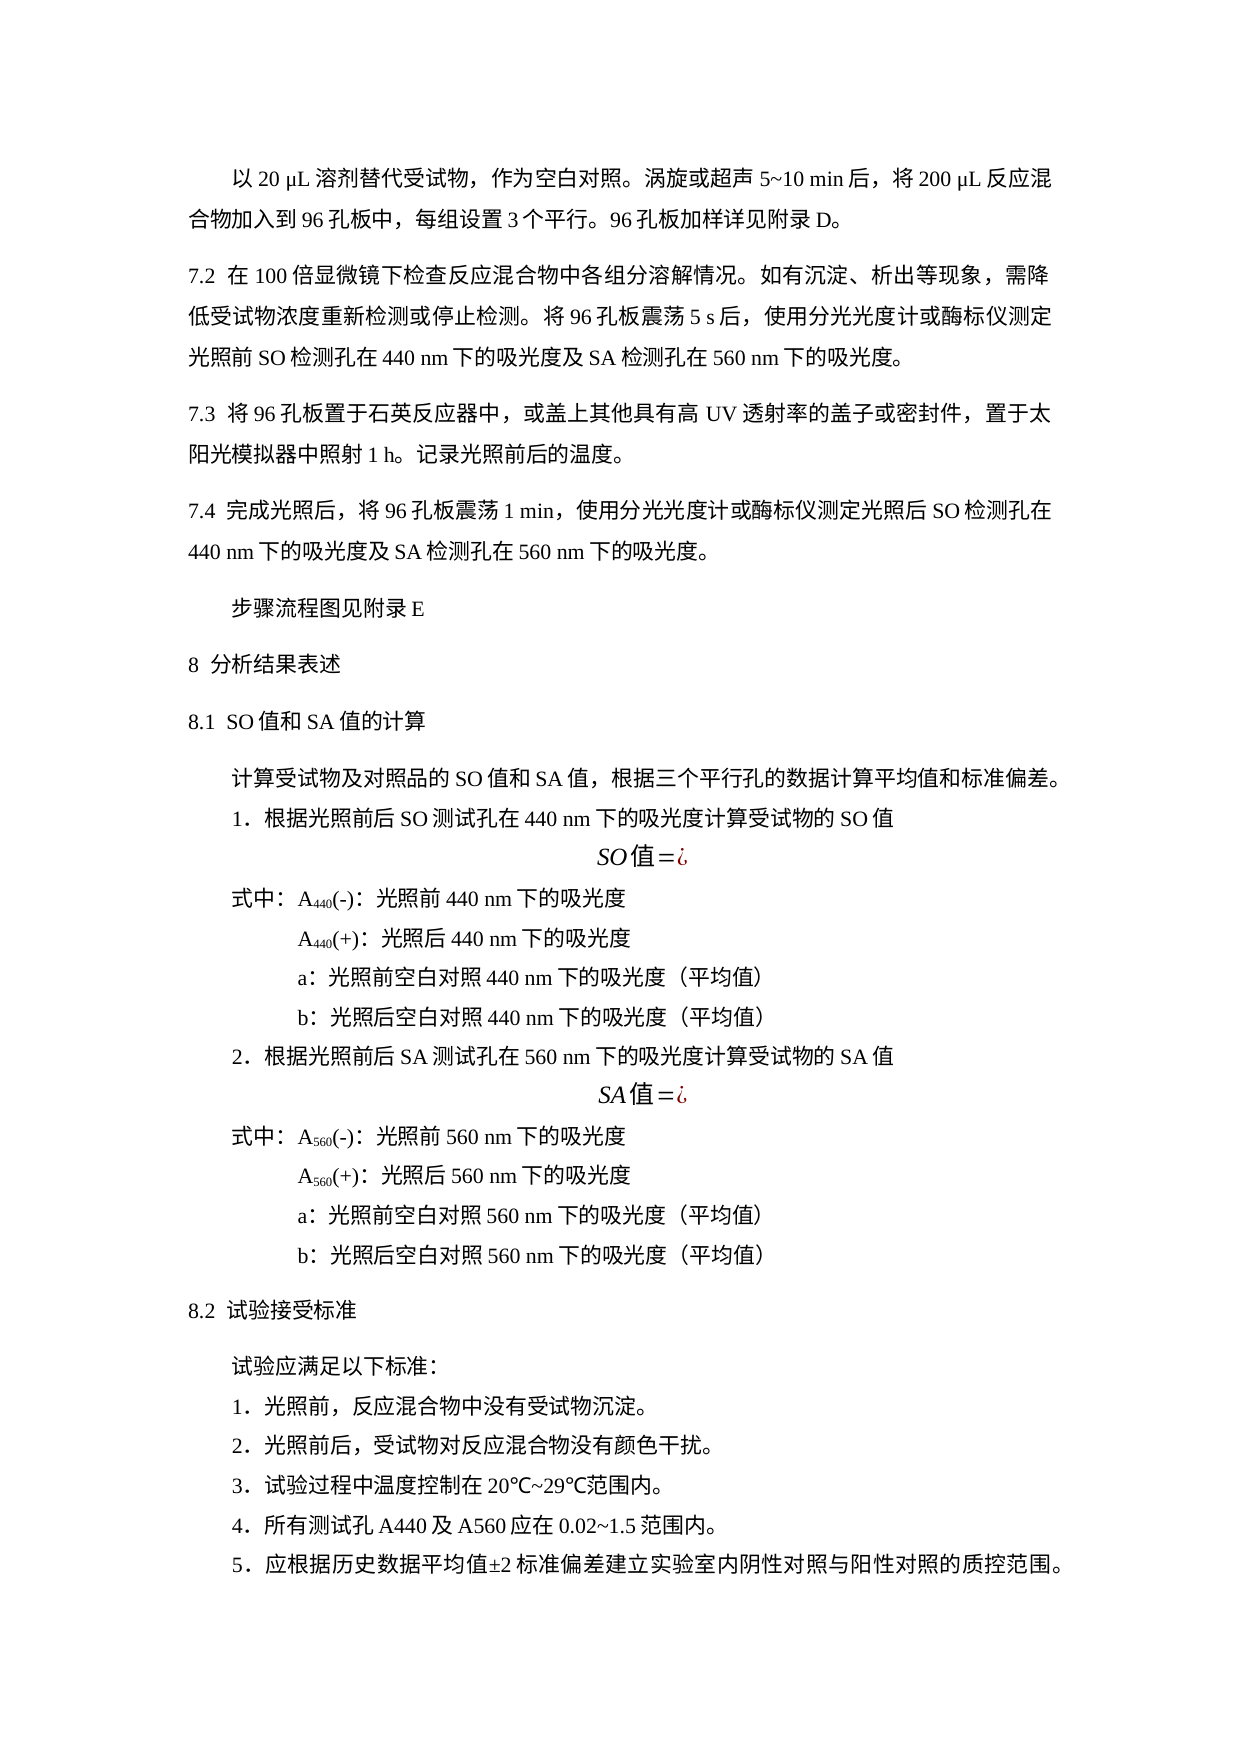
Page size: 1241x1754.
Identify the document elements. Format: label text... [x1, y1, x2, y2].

text 步骤流程图见附录E [188, 590, 1052, 623]
text 计算受试物及对照品的SO值和SA值，根据三个平行孔的数据计算平均值和标准偏差。 [188, 760, 1052, 793]
text 8.2 试验接受标准 [188, 1293, 1052, 1325]
text b：光照后空白对照560 nm下的吸光度（平均值） [188, 1238, 1052, 1269]
text 1．光照前，反应混合物中没有受试物沉淀。 [188, 1389, 1052, 1421]
text 4．所有测试孔A440及A560应在0.02~1.5范围内。 [188, 1508, 1052, 1539]
text A440(+)：光照后440 nm下的吸光度 [188, 921, 1052, 952]
text 7.3 将96孔板置于石英反应器中，或盖上其他具有高UV透射率的盖子或密封件，置于太阳光模拟器中照射1 h。记录光照前后的温度。 [188, 396, 1052, 469]
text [188, 1547, 1052, 1579]
text 试验应满足以下标准： [188, 1349, 1052, 1381]
text 7.4 完成光照后，将96孔板震荡1 min，使用分光光度计或酶标仪测定光照后SO检测孔在440 nm下的吸光度及SA检测孔在560 nm下的吸光度。 [188, 493, 1052, 566]
text 3．试验过程中温度控制在20℃~29℃范围内。 [188, 1468, 1052, 1500]
text 2．光照前后，受试物对反应混合物没有颜色干扰。 [188, 1428, 1052, 1460]
text A560(+)：光照后560 nm下的吸光度 [188, 1158, 1052, 1190]
text 式中：A440(-)：光照前440 nm下的吸光度 [188, 881, 1052, 913]
text 1．根据光照前后SO测试孔在440 nm下的吸光度计算受试物的SO值 [188, 801, 1052, 833]
text b：光照后空白对照440 nm下的吸光度（平均值） [188, 1000, 1052, 1031]
text 8 分析结果表述 [188, 647, 1052, 679]
text 以20 μL溶剂替代受试物，作为空白对照。涡旋或超声5~10 min后，将200 μL反应混合物加入到96孔板中，每组设置3个平行。96孔板加样详见附录D。 [188, 161, 1052, 234]
text 2．根据光照前后SA测试孔在560 nm下的吸光度计算受试物的SA值 [188, 1039, 1052, 1071]
text 8.1 SO值和SA值的计算 [188, 704, 1052, 736]
text a：光照前空白对照440 nm下的吸光度（平均值） [188, 960, 1052, 992]
text a：光照前空白对照560 nm下的吸光度（平均值） [188, 1198, 1052, 1230]
text 式中：A560(-)：光照前560 nm下的吸光度 [188, 1119, 1052, 1151]
text 7.2 在100倍显微镜下检查反应混合物中各组分溶解情况。如有沉淀、析出等现象，需降低受试物浓度重新检测或停止检测。将96孔板震荡5 s后，使用分光光度计或酶标仪测定光照前SO检测孔在440 nm下的吸光度及SA检测孔在560 nm下的吸光度。 [188, 258, 1052, 372]
